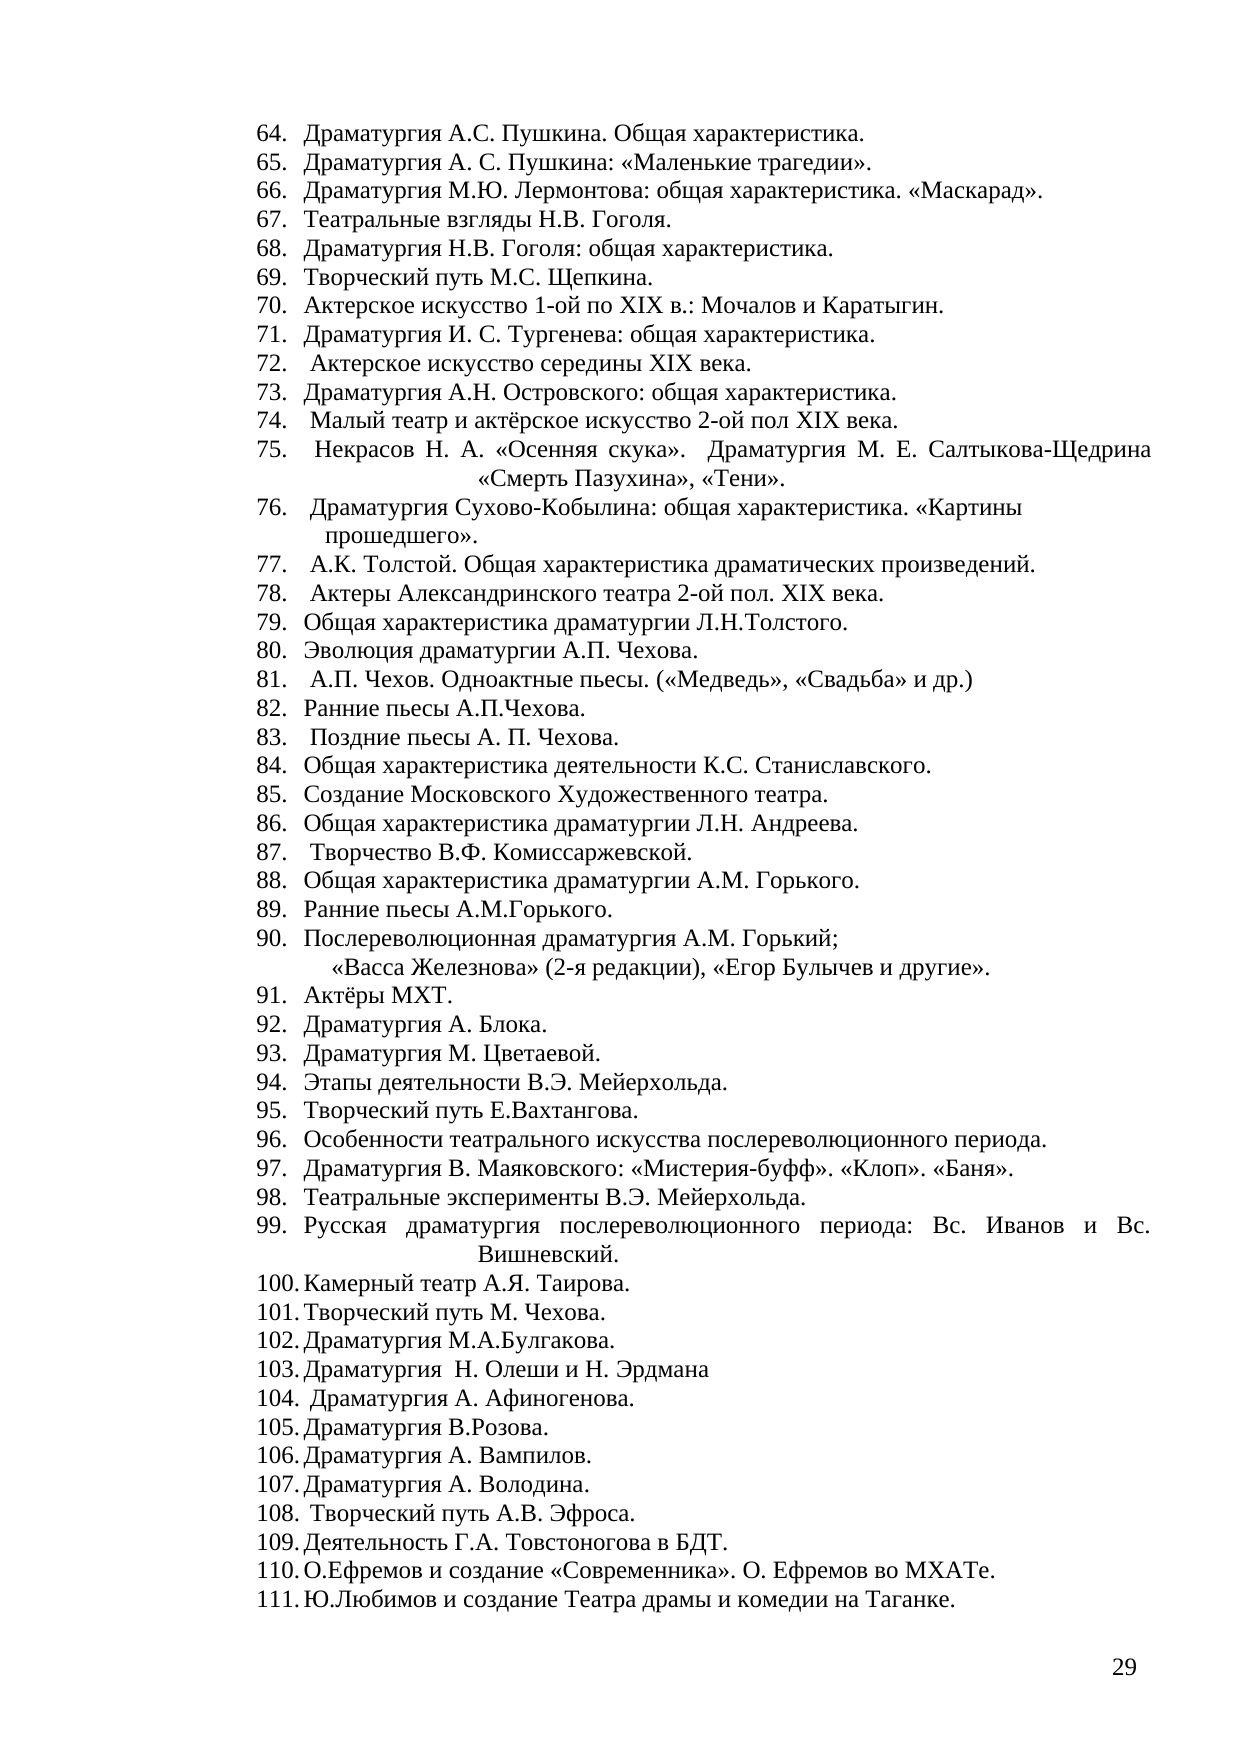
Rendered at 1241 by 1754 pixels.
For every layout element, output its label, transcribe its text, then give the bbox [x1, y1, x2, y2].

list Деятельность Г.А. Товстоногова в БДТ. [256, 1527, 1152, 1556]
list Драматургия М. Цветаевой. [256, 1038, 1152, 1067]
list Театральные взгляды Н.В. Гоголя. [256, 204, 1152, 233]
list Ранние пьесы А.М.Горького. [256, 894, 1152, 923]
list Драматургия Н. Олеши и Н. Эрдмана [256, 1354, 1152, 1383]
list Драматургия В.Розова. [256, 1412, 1152, 1441]
list Драматургия И. С. Тургенева: общая характеристика. [256, 319, 1152, 348]
list Драматургия Н.В. Гоголя: общая характеристика. [256, 233, 1152, 262]
text прошедшего». [256, 521, 1152, 549]
list Творчество В.Ф. Комиссаржевской. [256, 837, 1152, 866]
list Создание Московского Художественного театра. [256, 779, 1152, 808]
list Творческий путь М. Чехова. [256, 1297, 1152, 1326]
list Драматургия А. Вампилов. [256, 1441, 1152, 1469]
list Общая характеристика драматургии А.М. Горького. [256, 866, 1152, 894]
list Общая характеристика драматургии Л.Н. Андреева. [256, 808, 1152, 837]
list Драматургия Сухово-Кобылина: общая характеристика. «Картины [256, 492, 1152, 521]
list Драматургия М.А.Булгакова. [256, 1326, 1152, 1354]
text «Васса Железнова» (2-я редакции), «Егор Булычев и другие». [256, 952, 1152, 981]
list Этапы деятельности В.Э. Мейерхольда. [256, 1067, 1152, 1096]
list Драматургия А. Блока. [256, 1009, 1152, 1038]
list Творческий путь А.В. Эфроса. [256, 1498, 1152, 1527]
list Поздние пьесы А. П. Чехова. [256, 722, 1152, 751]
list Общая характеристика деятельности К.С. Станиславского. [256, 751, 1152, 779]
list Ранние пьесы А.П.Чехова. [256, 693, 1152, 722]
list Творческий путь М.С. Щепкина. [256, 262, 1152, 291]
list Актерское искусство середины XIX века. [256, 348, 1152, 377]
list Драматургия В. Маяковского: «Мистерия-буфф». «Клоп». «Баня». [256, 1153, 1152, 1182]
list Драматургия А.Н. Островского: общая характеристика. [256, 377, 1152, 406]
list О.Ефремов и создание «Современника». О. Ефремов во МХАТе. [256, 1556, 1152, 1584]
list Театральные эксперименты В.Э. Мейерхольда. [256, 1182, 1152, 1211]
list Камерный театр А.Я. Таирова. [256, 1268, 1152, 1297]
list А.К. Толстой. Общая характеристика драматических произведений. [256, 549, 1152, 578]
list Русская драматургия послереволюционного периода: Вс. Иванов и Вс. Вишневский. [256, 1211, 1152, 1268]
list Творческий путь Е.Вахтангова. [256, 1096, 1152, 1124]
list Малый театр и актёрское искусство 2-ой пол XIX века. [256, 406, 1152, 434]
list Актеры Александринского театра 2-ой пол. XIX века. [256, 578, 1152, 607]
list Особенности театрального искусства послереволюционного периода. [256, 1124, 1152, 1153]
list Драматургия А. Володина. [256, 1469, 1152, 1498]
list Ю.Любимов и создание Театра драмы и комедии на Таганке. [256, 1584, 1152, 1613]
list Некрасов Н. А. «Осенняя скука». Драматургия М. Е. Салтыкова-Щедрина «Смерть Пазухина», «Тени». [256, 434, 1152, 492]
list Драматургия А.С. Пушкина. Общая характеристика. [256, 118, 1152, 147]
list А.П. Чехов. Одноактные пьесы. («Медведь», «Свадьба» и др.) [256, 664, 1152, 693]
list Эволюция драматургии А.П. Чехова. [256, 636, 1152, 664]
list Актерское искусство 1-ой по XIX в.: Мочалов и Каратыгин. [256, 291, 1152, 319]
list Драматургия А. С. Пушкина: «Маленькие трагедии». [256, 147, 1152, 176]
list Драматургия М.Ю. Лермонтова: общая характеристика. «Маскарад». [256, 176, 1152, 204]
list Послереволюционная драматургия А.М. Горький; [256, 923, 1152, 952]
list Драматургия А. Афиногенова. [256, 1383, 1152, 1412]
list Общая характеристика драматургии Л.Н.Толстого. [256, 607, 1152, 636]
list Актёры МХТ. [256, 981, 1152, 1009]
